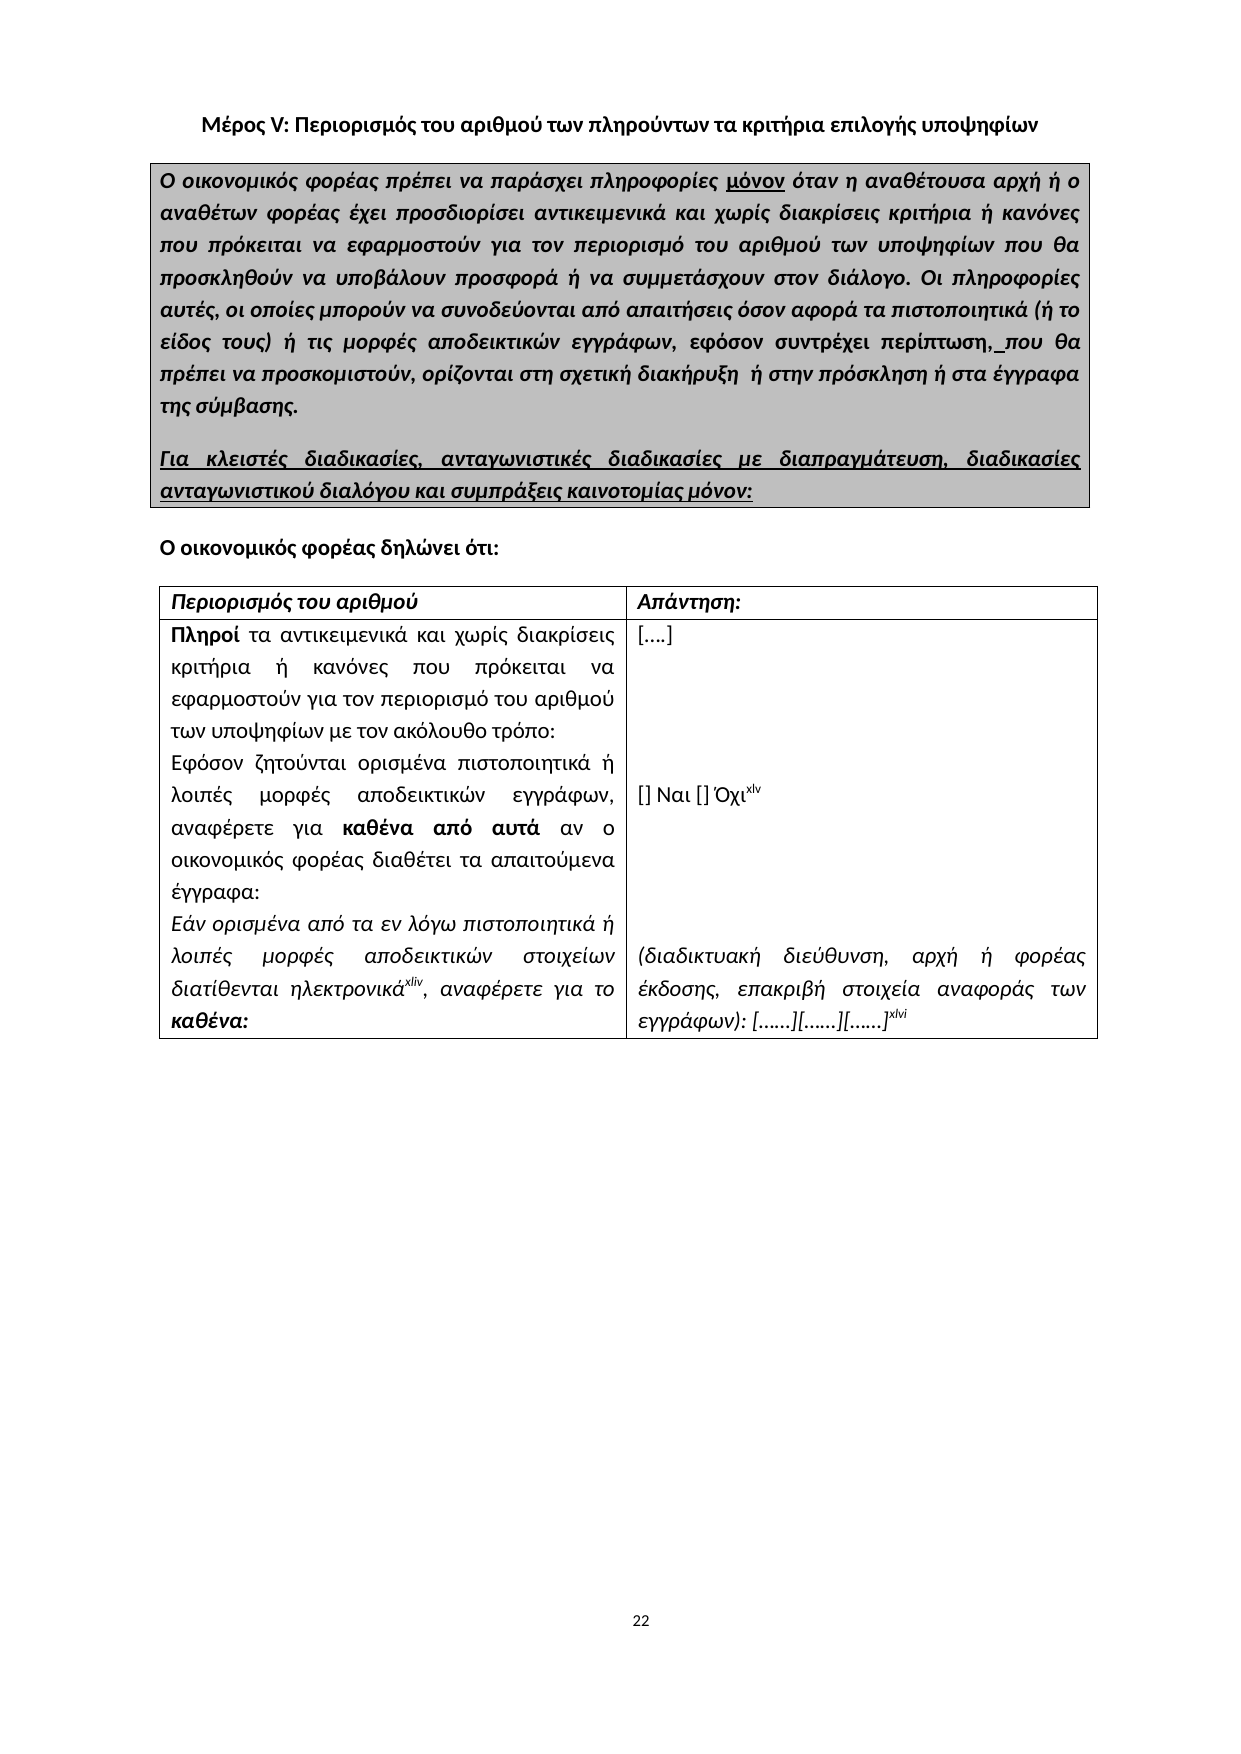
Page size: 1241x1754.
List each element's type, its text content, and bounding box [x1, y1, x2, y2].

table_cell Πληροί τα αντικειμενικά και χωρίς διακρίσεις κριτήρια ή κανόνες που πρόκειται να εφαρμοστούν για τον περιορισμό του αριθμού των υποψηφίων με τον ακόλουθο τρόπο: Εφόσον ζητούνται ορισμένα πιστοποιητικά ή λοιπές μορφές αποδεικτικών εγγράφων, αναφέρετε για καθένα από αυτά αν ο οικονομικός φορέας διαθέτει τα απαιτούμενα έγγραφα: Εάν ορισμένα από τα εν λόγω πιστοποιητικά ή λοιπές μορφές αποδεικτικών στοιχείων διατίθενται ηλεκτρονικά, αναφέρετε για το καθένα: [160, 620, 626, 1038]
text Ο οικονομικός φορέας πρέπει να παράσχει πληροφορίες μόνον όταν η αναθέτουσα αρχή ή ο αναθέτων φορέας έχει προσδιορίσει αντικειμενικά και χωρίς διακρίσεις κριτήρια ή κανόνες που πρόκειται να εφαρμοστούν για τον περιορισμό του αριθμού των υποψηφίων που θα προσκληθούν να υποβάλουν προσφορά ή να συμμετάσχουν στον διάλογο. Οι πληροφορίες αυτές, οι οποίες μπορούν να συνοδεύονται από απαιτήσεις όσον αφορά τα πιστοποιητικά (ή το είδος τους) ή τις μορφές αποδεικτικών εγγράφων, εφόσον συντρέχει περίπτωση, που θα πρέπει να προσκομιστούν, ορίζονται στη σχετική διακήρυξη ή στην πρόσκληση ή στα έγγραφα της σύμβασης. [151, 164, 1089, 419]
text Για κλειστές διαδικασίες, ανταγωνιστικές διαδικασίες με διαπραγμάτευση, διαδικασίες ανταγωνιστικού διαλόγου και συμπράξεις καινοτομίας μόνον: [151, 441, 1089, 507]
text Μέρος V: Περιορισμός του αριθμού των πληρούντων τα κριτήρια επιλογής υποψηφίων [159, 110, 1081, 138]
table_cell [….] [] Ναι [] Όχι (διαδικτυακή διεύθυνση, αρχή ή φορέας έκδοσης, επακριβή στοιχεία αναφοράς των εγγράφων): [……][……][……] [627, 620, 1097, 1038]
table_header Απάντηση: [627, 587, 1097, 619]
table_header Περιορισμός του αριθμού [160, 587, 626, 619]
text Ο οικονομικός φορέας δηλώνει ότι: [159, 533, 1081, 561]
